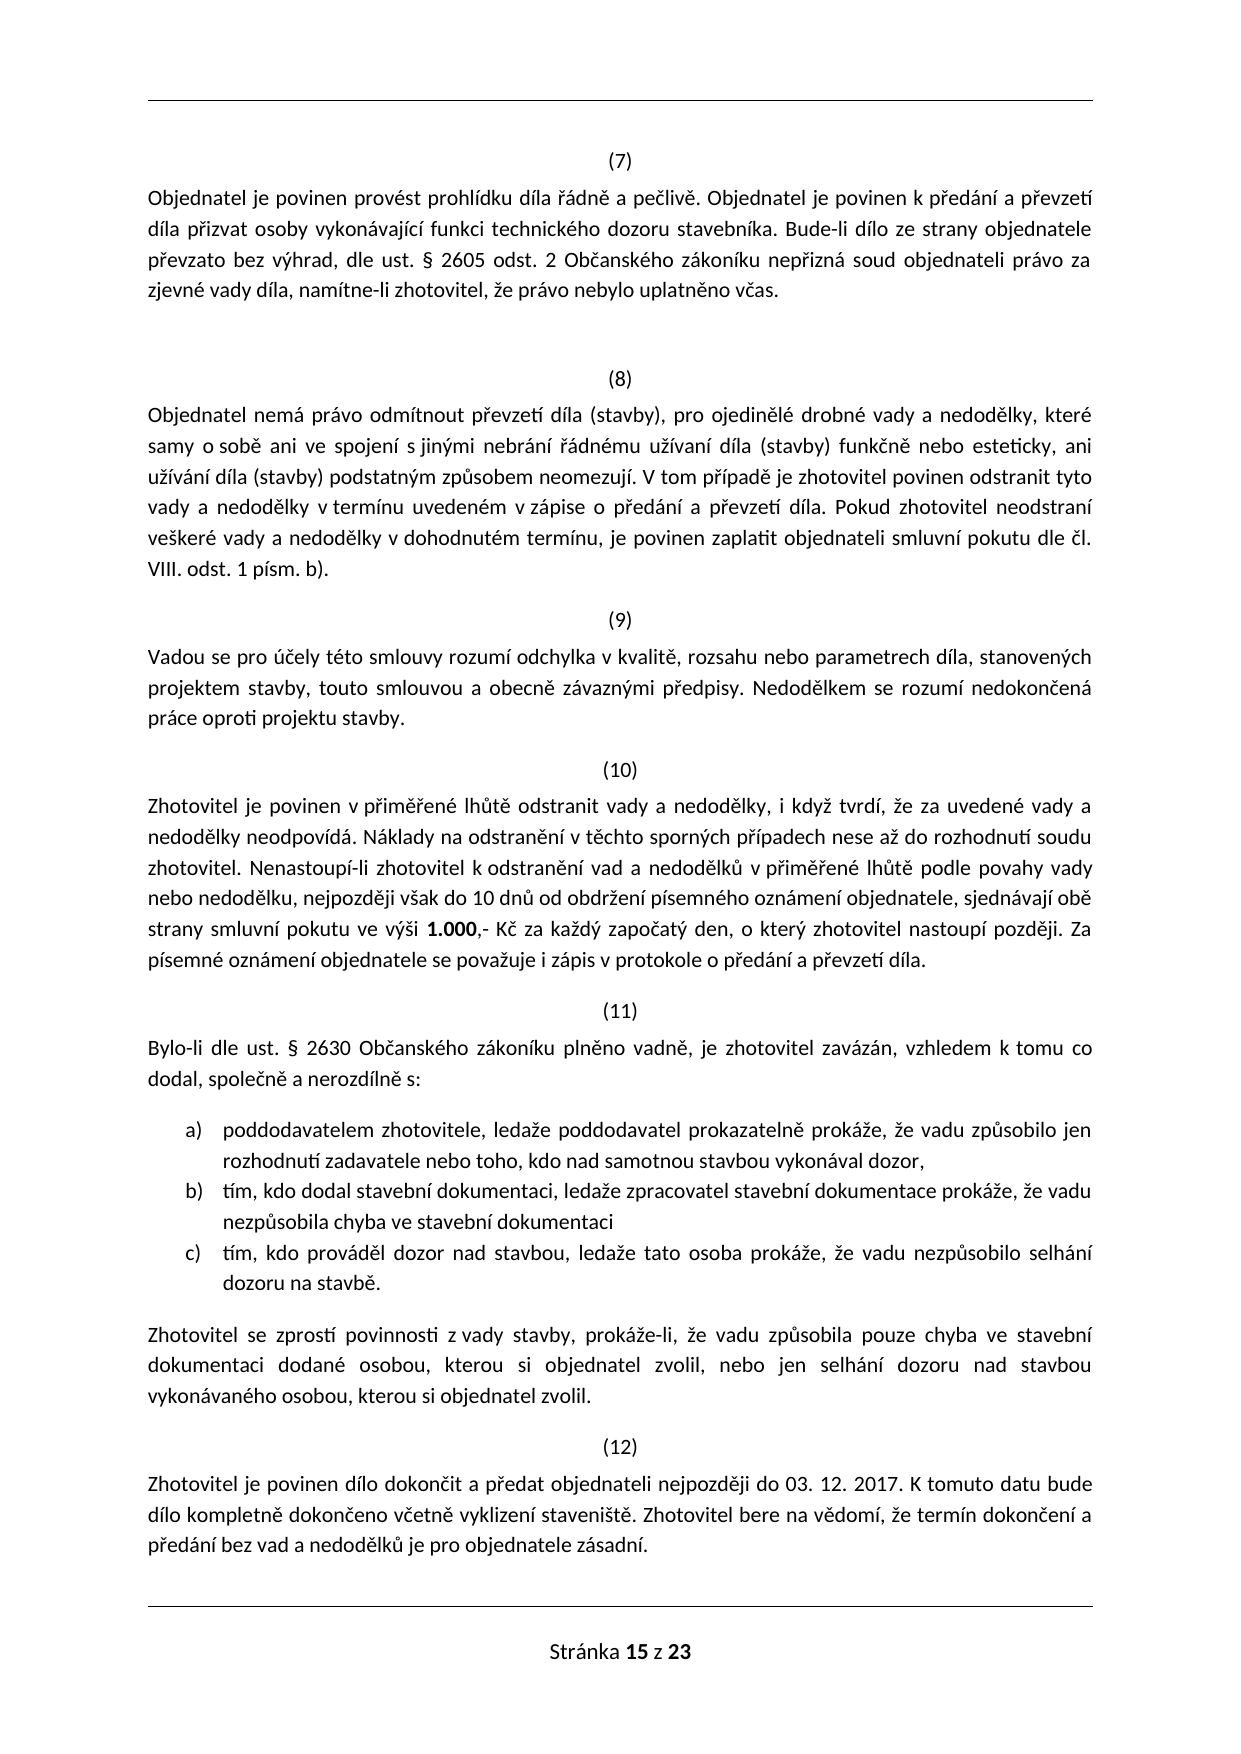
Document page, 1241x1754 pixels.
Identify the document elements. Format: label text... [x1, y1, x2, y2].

list poddodavatelem zhotovitele, ledaže poddodavatel prokazatelně prokáže, že vadu způsobilo jen rozhodnutí zadavatele nebo toho, kdo nad samotnou stavbou vykonával dozor, [185, 1116, 1093, 1173]
list tím, kdo prováděl dozor nad stavbou, ledaže tato osoba prokáže, že vadu nezpůsobilo selhání dozoru na stavbě. [185, 1239, 1093, 1296]
text (11) [148, 997, 1093, 1024]
text Vadou se pro účely této smlouvy rozumí odchylka v kvalitě, rozsahu nebo parametrech díla, stanovených projektem stavby, touto smlouvou a obecně závaznými předpisy. Nedodělkem se rozumí nedokončená práce oproti projektu stavby. [148, 643, 1093, 731]
text Bylo-li dle ust. § 2630 Občanského zákoníku plněno vadně, je zhotovitel zavázán, vzhledem k tomu co dodal, společně a nerozdílně s: [148, 1034, 1093, 1091]
text (9) [148, 606, 1093, 633]
text Zhotovitel je povinen dílo dokončit a předat objednateli nejpozději do 03. 12. 2017. K tomuto datu bude dílo kompletně dokončeno včetně vyklizení staveniště. Zhotovitel bere na vědomí, že termín dokončení a předání bez vad a nedodělků je pro objednatele zásadní. [148, 1470, 1093, 1558]
text Zhotovitel je povinen v přiměřené lhůtě odstranit vady a nedodělky, i když tvrdí, že za uvedené vady a nedodělky neodpovídá. Náklady na odstranění v těchto sporných případech nese až do rozhodnutí soudu zhotovitel. Nenastoupí-li zhotovitel k odstranění vad a nedodělků v přiměřené lhůtě podle povahy vady nebo nedodělku, nejpozději však do 10 dnů od obdržení písemného oznámení objednatele, sjednávají obě strany smluvní pokutu ve výši 1.000,- Kč za každý započatý den, o který zhotovitel nastoupí později. Za písemné oznámení objednatele se považuje i zápis v protokole o předání a převzetí díla. [148, 793, 1093, 972]
text Zhotovitel se zprostí povinnosti z vady stavby, prokáže-li, že vadu způsobila pouze chyba ve stavební dokumentaci dodané osobou, kterou si objednatel zvolil, nebo jen selhání dozoru nad stavbou vykonávaného osobou, kterou si objednatel zvolil. [148, 1321, 1093, 1409]
text (8) [148, 365, 1093, 391]
text (7) [148, 148, 1093, 174]
text Objednatel je povinen provést prohlídku díla řádně a pečlivě. Objednatel je povinen k předání a převzetí díla přizvat osoby vykonávající funkci technického dozoru stavebníka. Bude-li dílo ze strany objednatele převzato bez výhrad, dle ust. § 2605 odst. 2 Občanského zákoníku nepřizná soud objednateli právo za zjevné vady díla, namítne-li zhotovitel, že právo nebylo uplatněno včas. [148, 184, 1093, 303]
text Objednatel nemá právo odmítnout převzetí díla (stavby), pro ojedinělé drobné vady a nedodělky, které samy o sobě ani ve spojení s jinými nebrání řádnému užívaní díla (stavby) funkčně nebo esteticky, ani užívání díla (stavby) podstatným způsobem neomezují. V tom případě je zhotovitel povinen odstranit tyto vady a nedodělky v termínu uvedeném v zápise o předání a převzetí díla. Pokud zhotovitel neodstraní veškeré vady a nedodělky v dohodnutém termínu, je povinen zaplatit objednateli smluvní pokutu dle čl. VIII. odst. 1 písm. b). [148, 402, 1093, 581]
list tím, kdo dodal stavební dokumentaci, ledaže zpracovatel stavební dokumentace prokáže, že vadu nezpůsobila chyba ve stavební dokumentaci [185, 1177, 1093, 1235]
text (12) [148, 1433, 1093, 1460]
text (10) [148, 756, 1093, 782]
